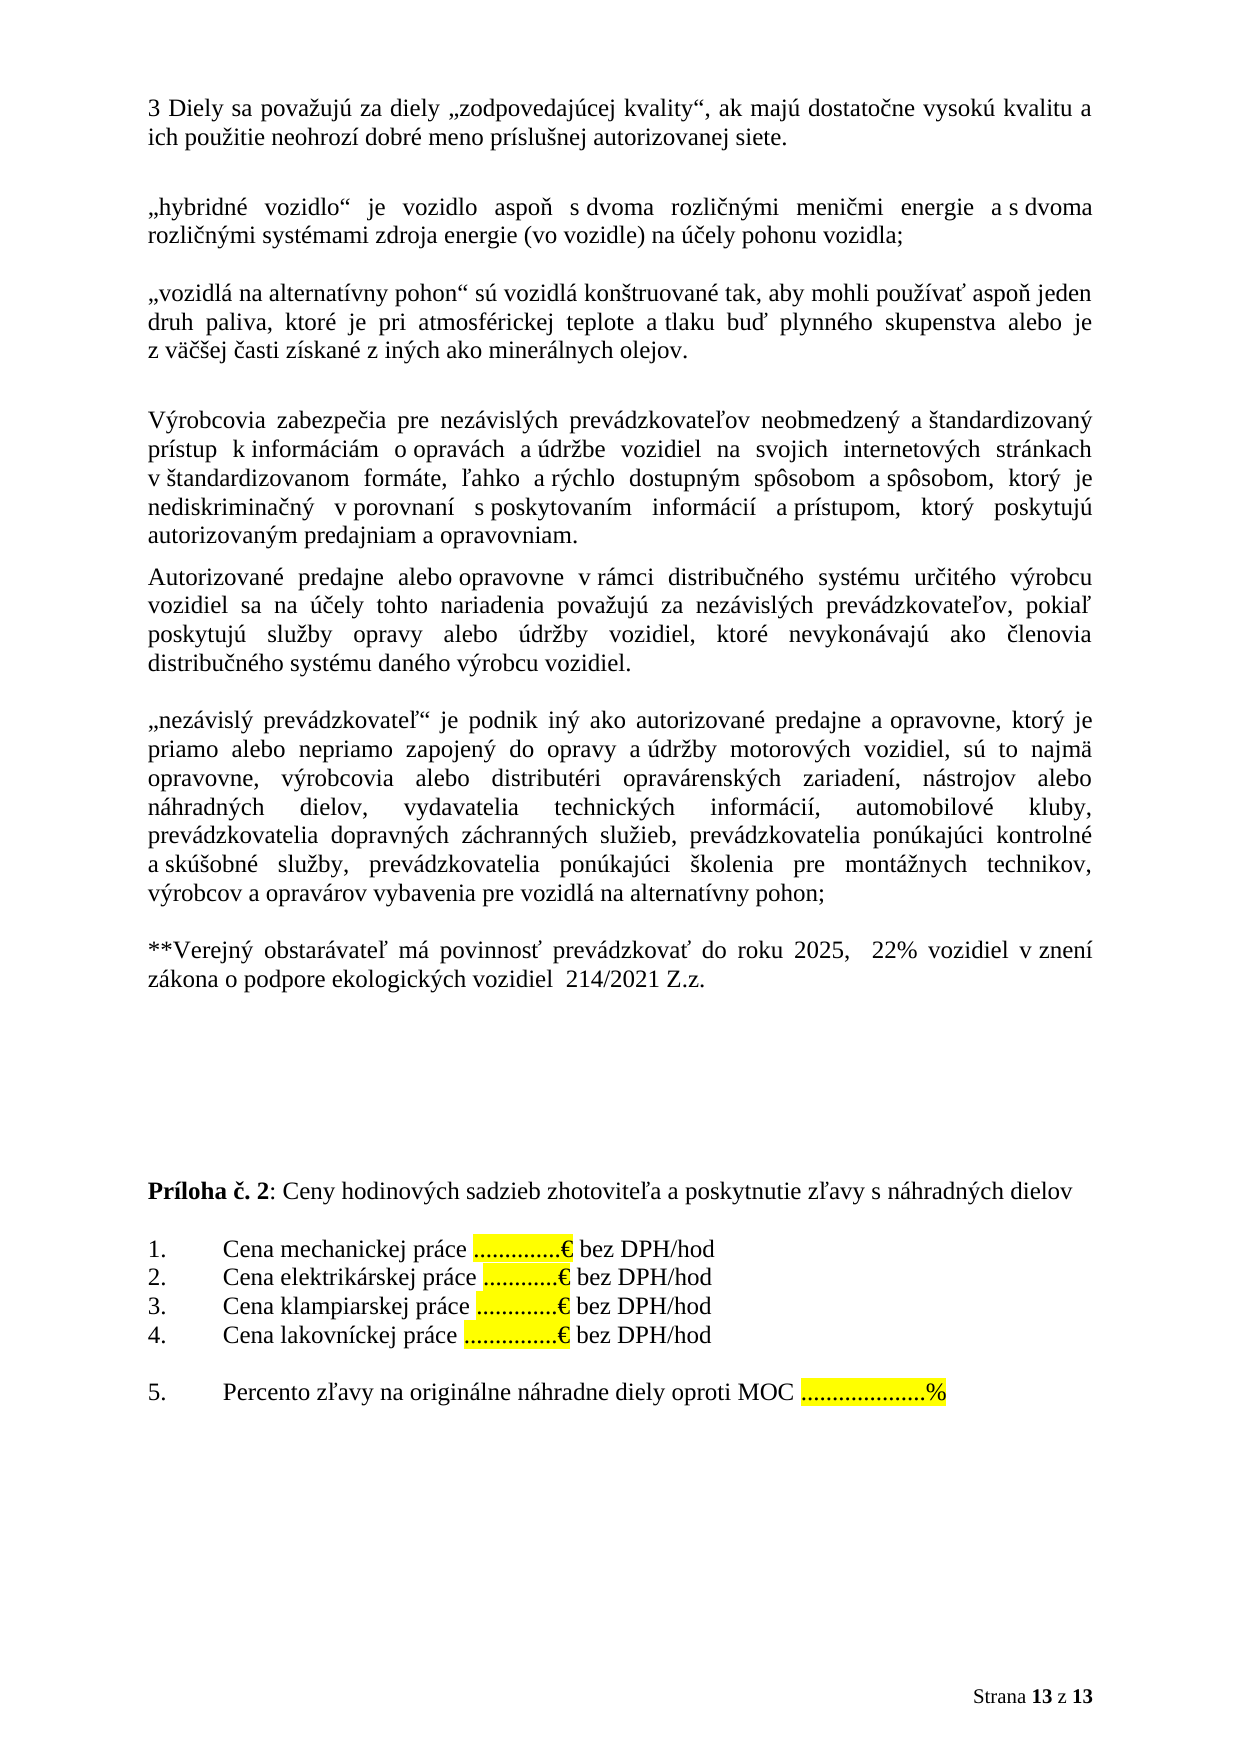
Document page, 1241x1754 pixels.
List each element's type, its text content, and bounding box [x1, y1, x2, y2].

list Cena klampiarskej práce .............€ bez DPH/hod [570, 1291, 1093, 1320]
text „nezávislý prevádzkovateľ“ je podnik iný ako autorizované predajne a opravovne, ktorý je priamo alebo nepriamo zapojený do opravy a údržby motorových vozidiel, sú to najmä opravovne, výrobcovia alebo distributéri opravárenských zariadení, nástrojov alebo náhradných dielov, vydavatelia technických informácií, automobilové kluby, prevádzkovatelia dopravných záchranných služieb, prevádzkovatelia ponúkajúci kontrolné a skúšobné služby, prevádzkovatelia ponúkajúci školenia pre montážnych technikov, výrobcov a opravárov vybavenia pre vozidlá na alternatívny pohon; [148, 706, 1093, 907]
list Cena klampiarskej práce .............€ bez DPH/hod [148, 1291, 476, 1320]
list Percento zľavy na originálne náhradne diely oproti MOC ....................% [148, 1377, 1093, 1406]
text Autorizované predajne alebo opravovne v rámci distribučného systému určitého výrobcu vozidiel sa na účely tohto nariadenia považujú za nezávislých prevádzkovateľov, pokiaľ poskytujú služby opravy alebo údržby vozidiel, ktoré nevykonávajú ako členovia distribučného systému daného výrobcu vozidiel. [148, 562, 1093, 677]
list Cena lakovníckej práce ...............€ bez DPH/hod [570, 1320, 1093, 1349]
list Cena mechanickej práce ..............€ bez DPH/hod [573, 1234, 1093, 1262]
text **Verejný obstarávateľ má povinnosť prevádzkovať do roku 2025, 22% vozidiel v znení zákona o podpore ekologických vozidiel 214/2021 Z.z. [148, 936, 1093, 993]
list Cena elektrikárskej práce ............€ bez DPH/hod [148, 1262, 1093, 1291]
list Cena mechanickej práce ..............€ bez DPH/hod [148, 1234, 473, 1262]
text „hybridné vozidlo“ je vozidlo aspoň s dvoma rozličnými meničmi energie a s dvoma rozličnými systémami zdroja energie (vo vozidle) na účely pohonu vozidla; [148, 192, 1093, 249]
list Príloha č. 2: Ceny hodinových sadzieb zhotoviteľa a poskytnutie zľavy s náhradných dielov [148, 1176, 1093, 1205]
text Výrobcovia zabezpečia pre nezávislých prevádzkovateľov neobmedzený a štandardizovaný prístup k informáciám o opravách a údržbe vozidiel na svojich internetových stránkach v štandardizovanom formáte, ľahko a rýchlo dostupným spôsobom a spôsobom, ktorý je nediskriminačný v porovnaní s poskytovaním informácií a prístupom, ktorý poskytujú autorizovaným predajniam a opravovniam. [148, 406, 1093, 549]
text 3 Diely sa považujú za diely „zodpovedajúcej kvality“, ak majú dostatočne vysokú kvalitu a ich použitie neohrozí dobré meno príslušnej autorizovanej siete. [148, 93, 1093, 151]
text „vozidlá na alternatívny pohon“ sú vozidlá konštruované tak, aby mohli používať aspoň jeden druh paliva, ktoré je pri atmosférickej teplote a tlaku buď plynného skupenstva alebo je z väčšej časti získané z iných ako minerálnych olejov. [148, 278, 1093, 364]
list Cena lakovníckej práce ...............€ bez DPH/hod [148, 1320, 464, 1349]
